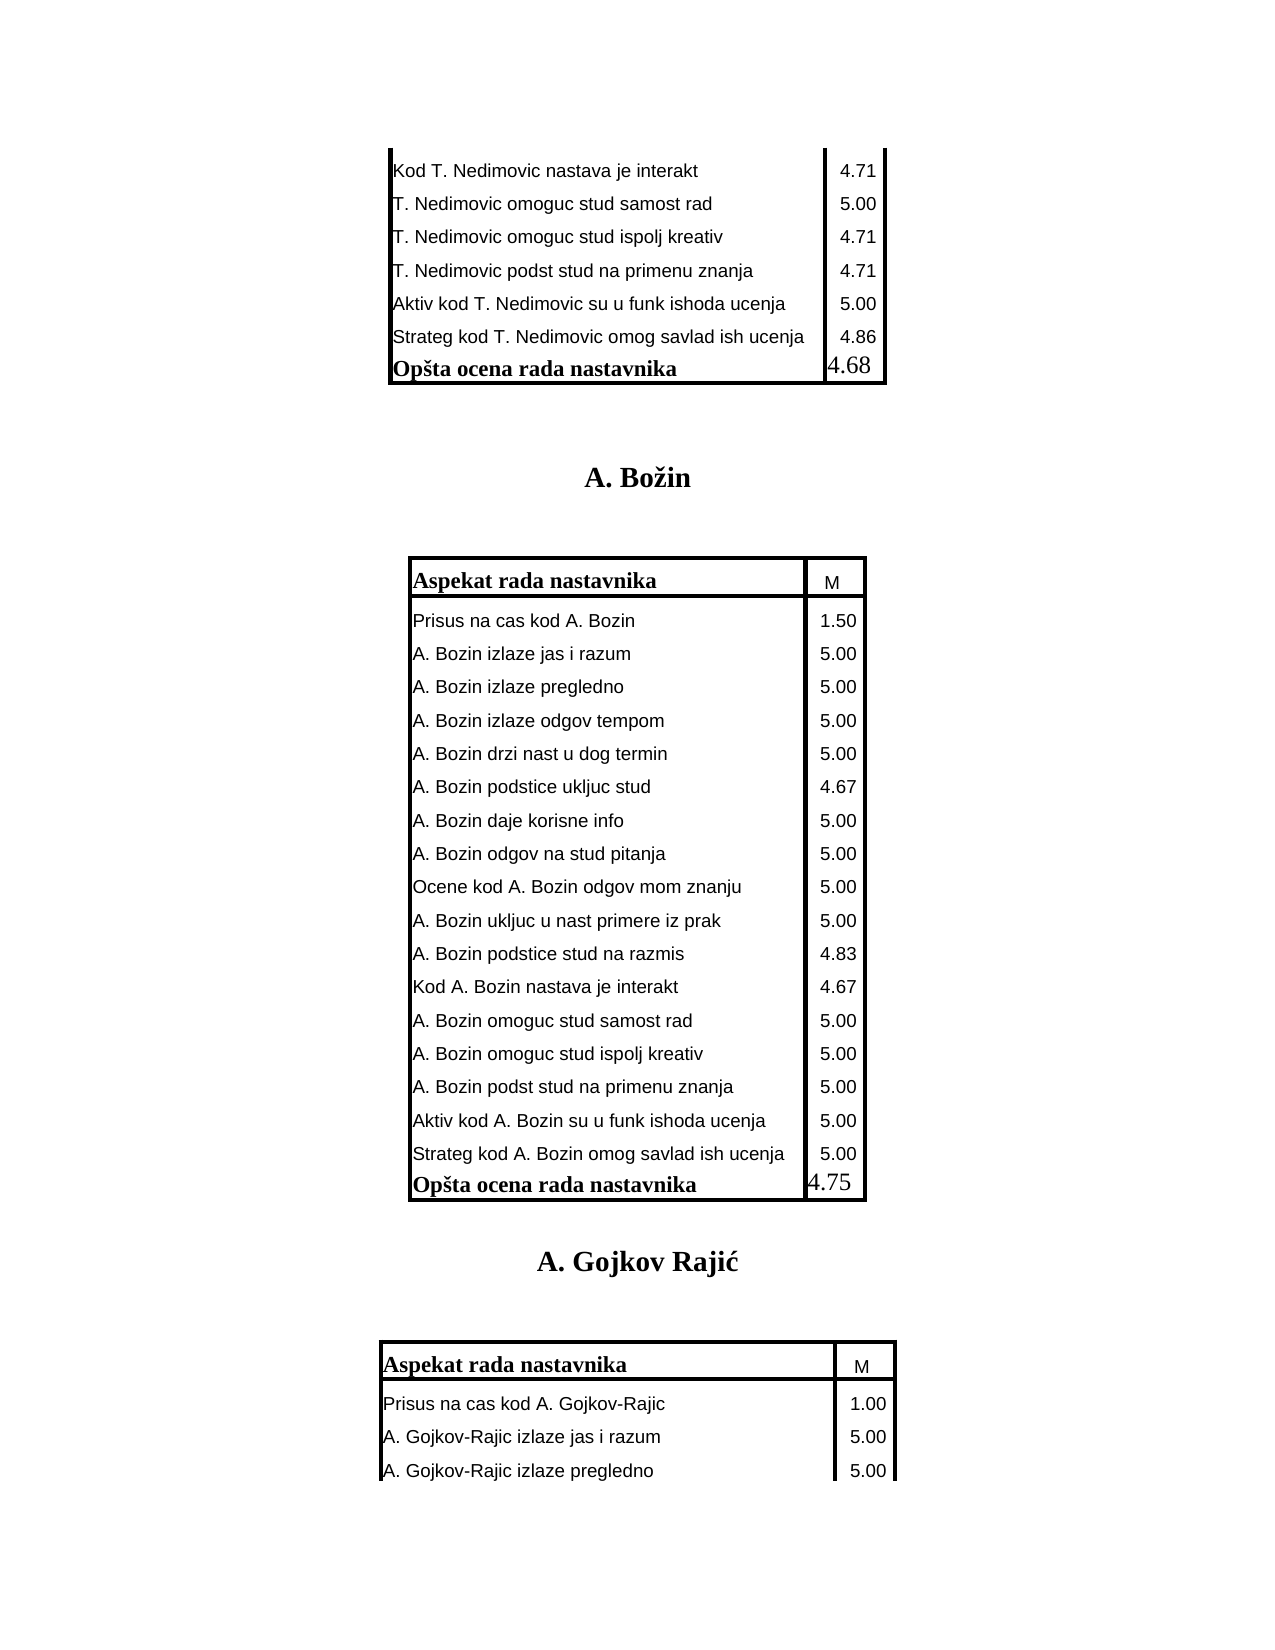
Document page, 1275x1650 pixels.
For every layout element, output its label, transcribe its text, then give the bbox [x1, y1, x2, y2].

table_cell A. Bozin izlaze pregledno [412, 665, 803, 698]
table_cell A. Bozin drzi nast u dog termin [412, 731, 803, 764]
table_cell A. Bozin izlaze jas i razum [412, 631, 803, 664]
table_cell 4.88 [827, 348, 883, 381]
table_cell A. Bozin ukljuc u nast primere iz prak [412, 898, 803, 931]
table_cell 5.00 [808, 1065, 863, 1098]
table_header M [808, 560, 863, 594]
table_cell 5.00 [808, 731, 863, 764]
table_cell 4.67 [808, 965, 863, 998]
table_cell 5.00 [808, 998, 863, 1031]
table_cell 4.71 [827, 248, 883, 281]
table_cell 5.00 [808, 831, 863, 864]
table_cell A. Bozin omoguc stud ispolj kreativ [412, 1031, 803, 1064]
table_header Aspekat rada nastavnika [412, 560, 803, 594]
table_cell 1.50 [808, 598, 863, 631]
table_cell Opšta ocena rada nastavnika [393, 348, 823, 381]
table_cell 5.00 [808, 1131, 863, 1164]
table_cell 5.00 [837, 1415, 893, 1448]
table_cell A. Bozin podst stud na primenu znanja [412, 1065, 803, 1098]
table_cell 5.00 [827, 181, 883, 214]
table_cell Kod T. Nedimovic nastava je interakt [393, 148, 823, 181]
table_header M [837, 1344, 893, 1377]
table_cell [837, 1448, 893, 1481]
table_cell 5.00 [808, 698, 863, 731]
table_cell T. Nedimovic podst stud na primenu znanja [393, 248, 823, 281]
table_cell Prisus na cas kod A. Bozin [412, 598, 803, 631]
table_cell A. Gojkov-Rajic izlaze jas i razum [383, 1415, 833, 1448]
table_cell T. Nedimovic omoguc stud samost rad [393, 181, 823, 214]
text A. Božin [148, 460, 1127, 494]
table_cell A. Bozin podstice stud na razmis [412, 931, 803, 964]
table_cell 5.00 [808, 1031, 863, 1064]
table_cell A. Bozin izlaze odgov tempom [412, 698, 803, 731]
table_cell 5.00 [827, 281, 883, 314]
table_cell 5.00 [808, 898, 863, 931]
table_cell 5.00 [808, 665, 863, 698]
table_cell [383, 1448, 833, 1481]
table_cell 4.71 [827, 214, 883, 248]
table_cell 5.00 [808, 798, 863, 831]
table_cell A. Bozin omoguc stud samost rad [412, 998, 803, 1031]
table_cell 4.71 [827, 148, 883, 181]
text A. Gojkov Rajić [148, 1244, 1127, 1277]
table_cell 4.67 [808, 765, 863, 798]
table_cell 5.00 [808, 631, 863, 664]
table_cell 1.00 [837, 1381, 893, 1414]
table_cell Opšta ocena rada nastavnika [412, 1165, 803, 1198]
table_cell A. Bozin odgov na stud pitanja [412, 831, 803, 864]
table_cell 4.95 [808, 1165, 863, 1198]
table_cell 4.86 [827, 314, 883, 348]
table_cell 5.00 [808, 865, 863, 898]
table_cell T. Nedimovic omoguc stud ispolj kreativ [393, 214, 823, 248]
table_cell Strateg kod T. Nedimovic omog savlad ish ucenja [393, 314, 823, 348]
table_cell 5.00 [808, 1098, 863, 1131]
table_cell Aktiv kod A. Bozin su u funk ishoda ucenja [412, 1098, 803, 1131]
table_cell A. Bozin daje korisne info [412, 798, 803, 831]
table_cell Kod A. Bozin nastava je interakt [412, 965, 803, 998]
table_cell Strateg kod A. Bozin omog savlad ish ucenja [412, 1131, 803, 1164]
table_cell Prisus na cas kod A. Gojkov-Rajic [383, 1381, 833, 1414]
table_cell A. Bozin podstice ukljuc stud [412, 765, 803, 798]
table_cell Ocene kod A. Bozin odgov mom znanju [412, 865, 803, 898]
table_cell Aktiv kod T. Nedimovic su u funk ishoda ucenja [393, 281, 823, 314]
table_header Aspekat rada nastavnika [383, 1344, 833, 1377]
table_cell 4.83 [808, 931, 863, 964]
